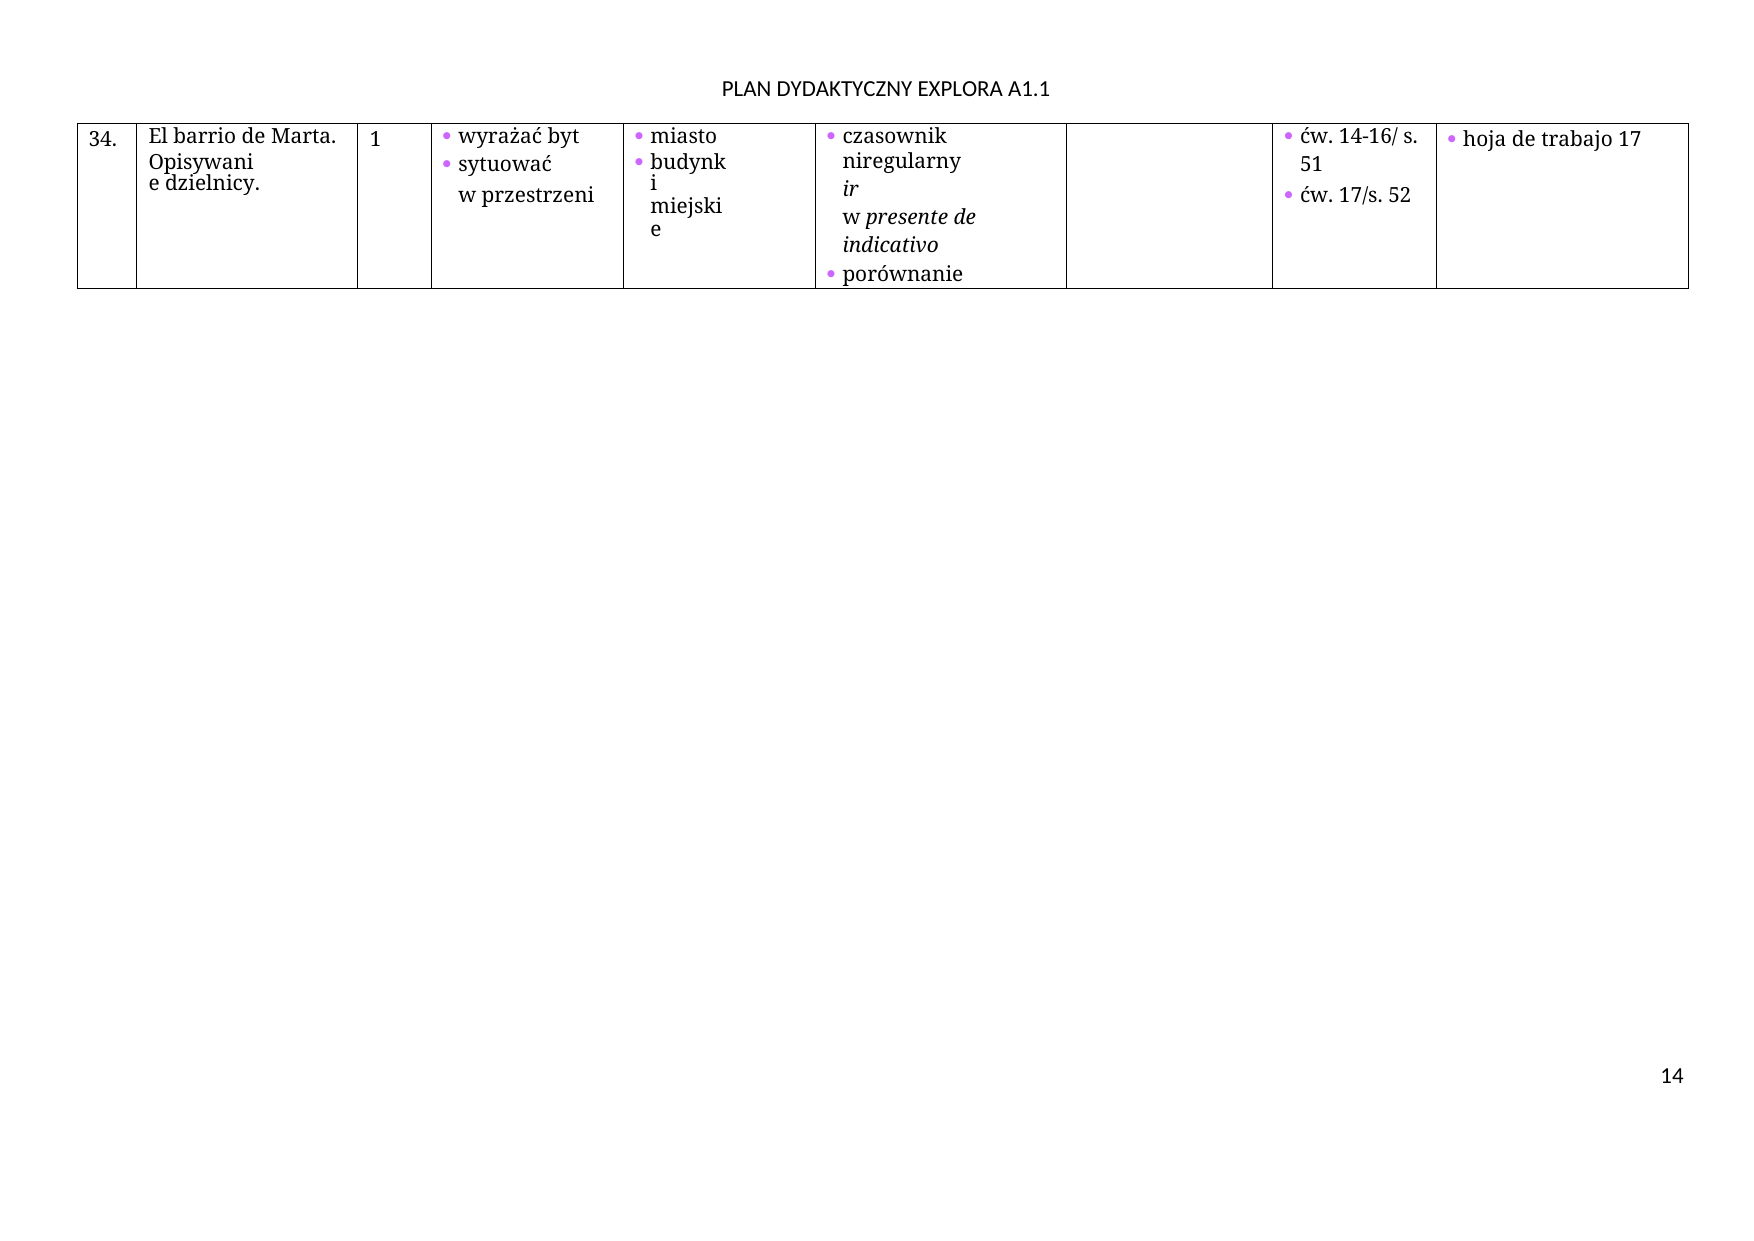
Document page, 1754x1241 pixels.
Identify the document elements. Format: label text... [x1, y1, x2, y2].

table_cell miasto budynki miejskie [624, 124, 815, 287]
table_cell wyrażać byt sytuować w przestrzeni [432, 124, 623, 287]
table_cell hoja de trabajo 17 [1437, 124, 1688, 287]
table_cell El barrio de Marta. Opisywanie dzielnicy. [137, 124, 357, 287]
table_cell 34. [78, 124, 136, 287]
table_cell czasownik niregularny ir w presente de indicativo porównanie [816, 124, 1066, 287]
table_cell 1 [358, 124, 431, 287]
table_cell ćw. 14-16/ s. 51 ćw. 17/s. 52 [1273, 124, 1436, 287]
table_cell [1067, 124, 1272, 287]
